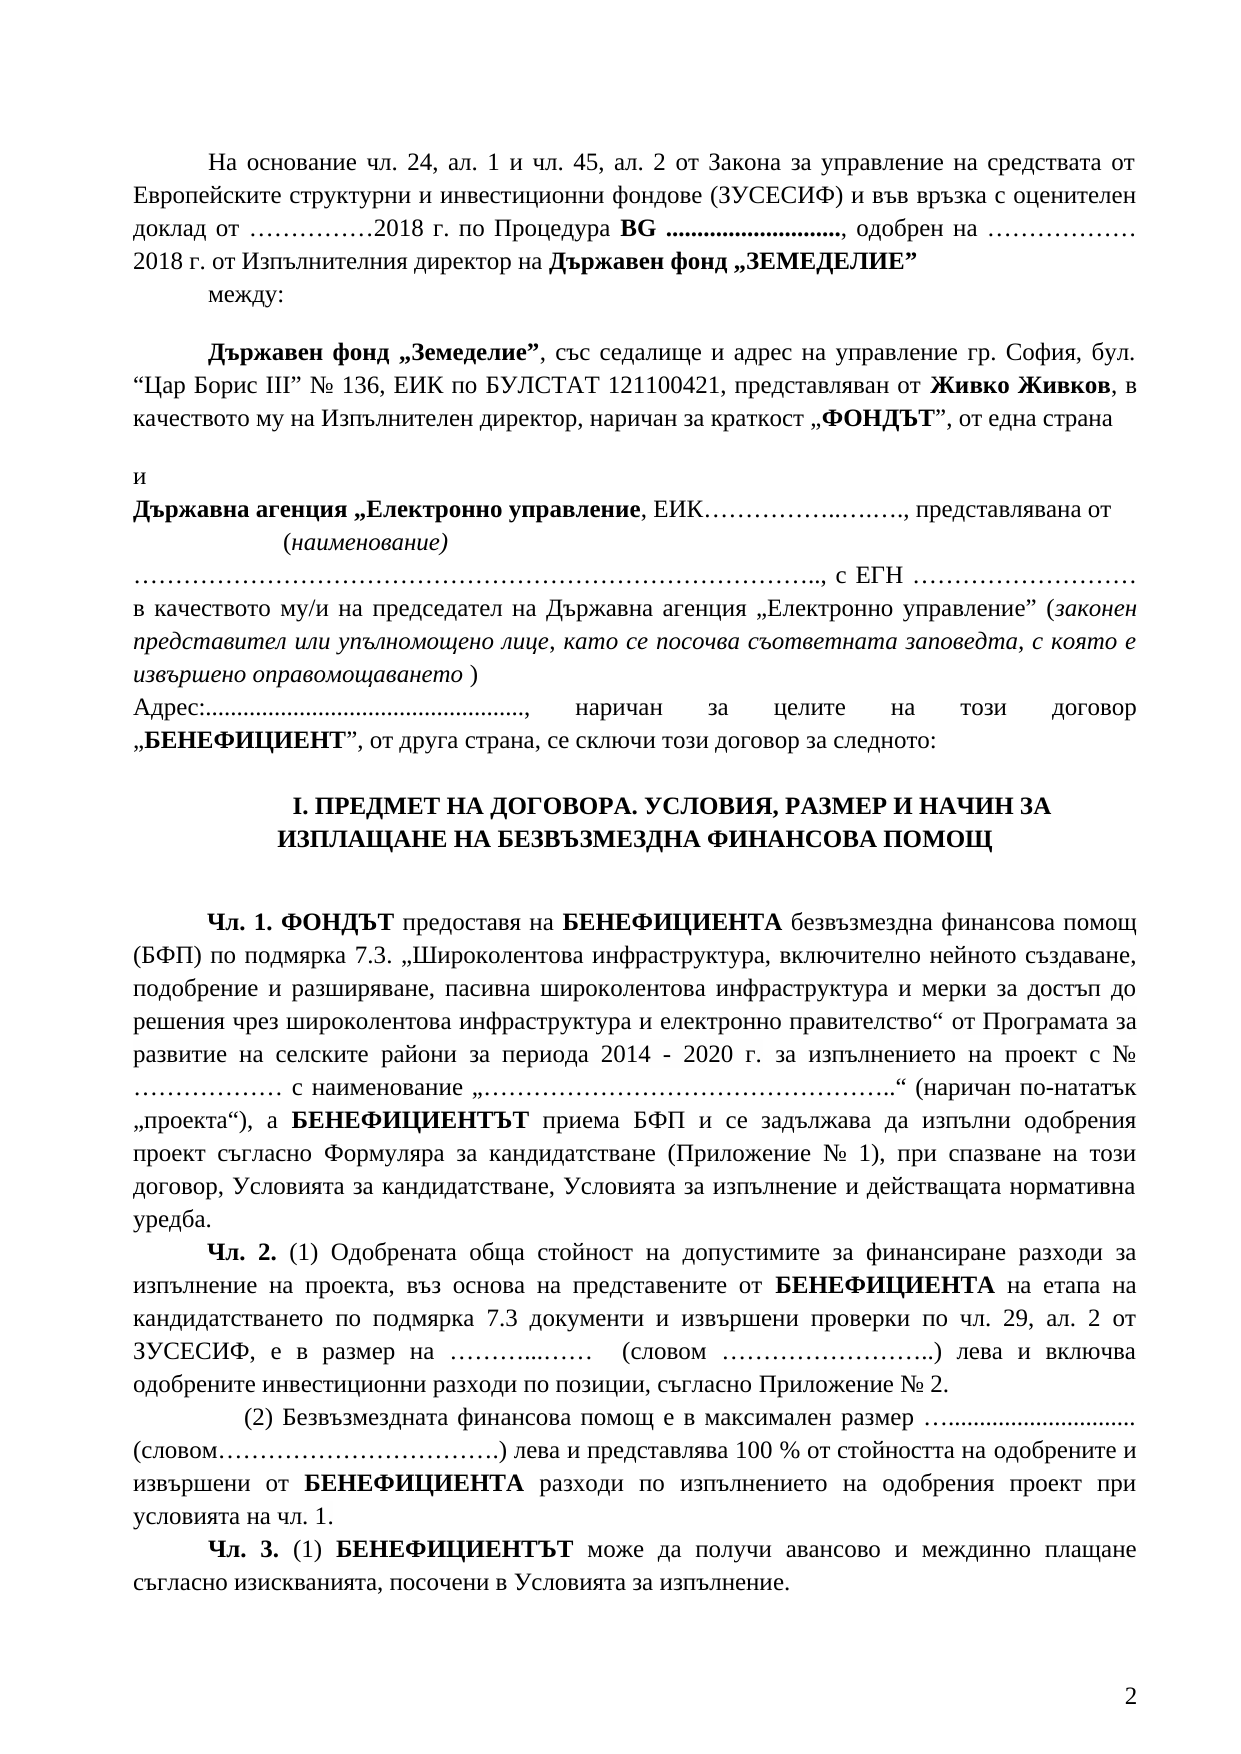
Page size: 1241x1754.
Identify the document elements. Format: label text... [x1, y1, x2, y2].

text ……………………………………………………………………….., с ЕГН ……………………… в качеството му/и на председател на Държавна агенция „Електронно управление” (законен представител или упълномощено лице, като се посочва съответната заповедта, с която е извършено оправомощаването ) [133, 560, 1137, 688]
list (2) Безвъзмездната финансова помощ е в максимален размер ….............................. (словом…………………………….) лева и представлява 100 % от стойността на одобрените и извършени от БЕНЕФИЦИЕНТА разходи по изпълнението на одобрения проект при условията на чл. 1. [133, 1402, 1137, 1530]
text Държавна агенция „Електронно управление, ЕИК……………..….…., представлявана от [133, 494, 1137, 523]
text На основание чл. 24, ал. 1 и чл. 45, ал. 2 от Закона за управление на средствата от Европейските структурни и инвестиционни фондове (ЗУСЕСИФ) и във връзка с оценителен доклад от ……………2018 г. по Процедура BG ............................, одобрен на ………………2018 г. от Изпълнителния директор на Държавен фонд „ЗЕМЕДЕЛИЕ” [133, 147, 1137, 275]
text и [133, 461, 1137, 490]
subtitle І. ПРЕДМЕТ НА ДОГОВОРА. УСЛОВИЯ, РАЗМЕР И НАЧИН ЗА ИЗПЛАЩАНЕ НА БЕЗВЪЗМЕЗДНА ФИНАНСОВА ПОМОЩ [133, 791, 1137, 853]
text (наименование) [208, 527, 1137, 556]
text Държавен фонд „Земеделие”, със седалище и адрес на управление гр. София, бул. “Цар Борис III” № 136, ЕИК по БУЛСТАТ 121100421, представляван от Живко Живков, в качеството му на Изпълнителен директор, наричан за краткост „ФОНДЪТ”, от една страна [133, 337, 1137, 432]
text Адрес:..................................................., наричан за целите на този договор „БЕНЕФИЦИЕНТ”, от друга страна, се сключи този договор за следното: [133, 692, 1137, 754]
text Чл. 3. (1) БЕНЕФИЦИЕНТЪТ може да получи авансово и междинно плащане съгласно изискванията, посочени в Условията за изпълнение. [133, 1534, 1137, 1596]
text Чл. 1. ФОНДЪТ предоставя на БЕНЕФИЦИЕНТА безвъзмездна финансова помощ (БФП) по подмярка 7.3. „Широколентова инфраструктура, включително нейното създаване, подобрение и разширяване, пасивна широколентова инфраструктура и мерки за достъп до решения чрез широколентова инфраструктура и електронно правителство“ от Програмата за развитие на селските райони за периода 2014 - 2020 г. за изпълнението на проект с №……………… с наименование „…………………………………………..“ (наричан по-нататък „проекта“), а БЕНЕФИЦИЕНТЪТ приема БФП и се задължава да изпълни одобрения проект съгласно Формуляра за кандидатстване (Приложение № 1), при спазване на този договор, Условията за кандидатстване, Условията за изпълнение и действащата нормативна уредба. [133, 907, 1137, 1233]
text между: [133, 279, 1137, 308]
list Чл. 2. (1) Одобрената обща стойност на допустимите за финансиране разходи за изпълнение на проекта, въз основа на представените от БЕНЕФИЦИЕНТА на етапа на кандидатстването по подмярка 7.3 документи и извършени проверки по чл. 29, ал. 2 от ЗУСЕСИФ, е в размер на ………...…… (словом ……………………..) лева и включва одобрените инвестиционни разходи по позиции, съгласно Приложение № 2. [133, 1237, 1137, 1398]
